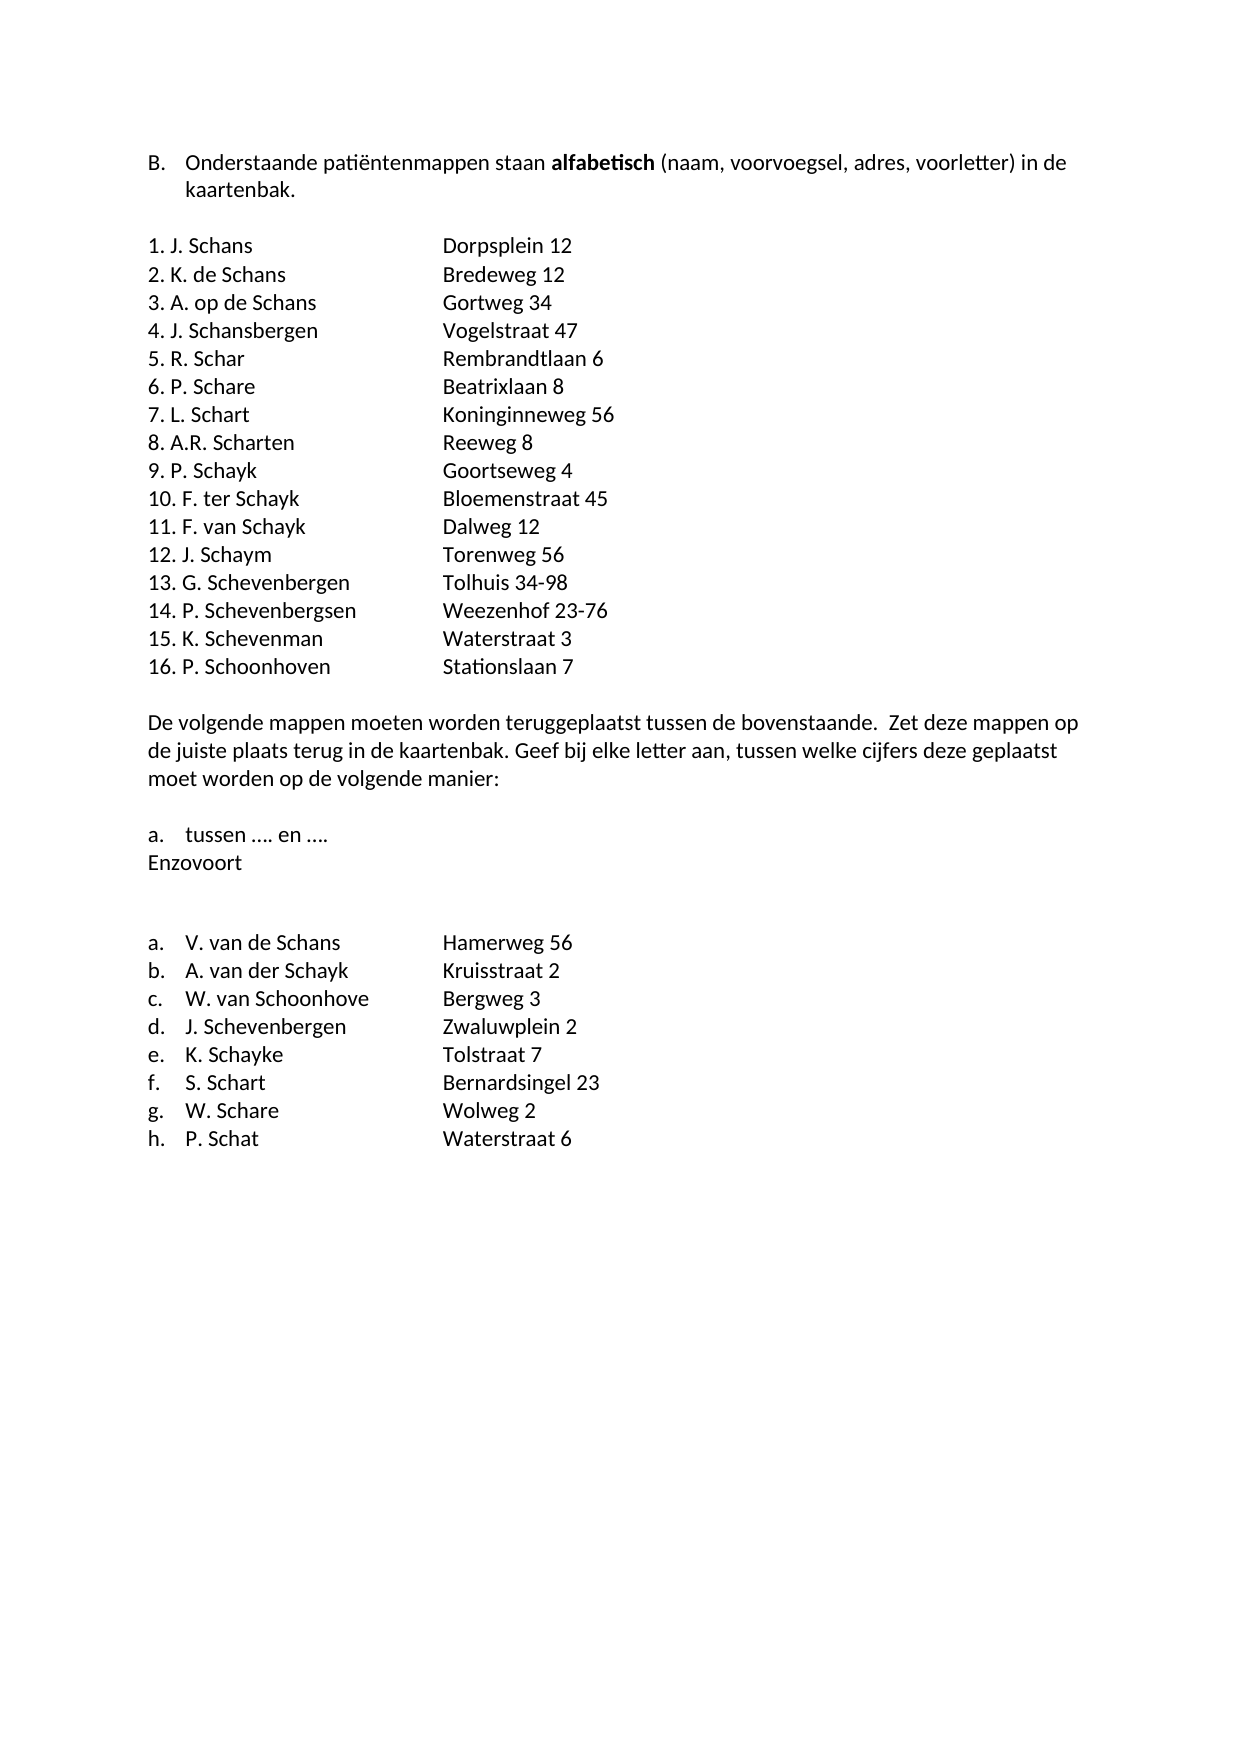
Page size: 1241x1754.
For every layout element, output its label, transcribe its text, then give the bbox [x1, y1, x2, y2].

text . op de Schans Gortweg 34 [148, 288, 1093, 316]
text 9. P. Schayk Goortseweg 4 [148, 456, 1093, 484]
text . van Schayk Dalweg 12 [148, 512, 1093, 540]
text Enzovoort [148, 848, 1093, 876]
list V. van de Schans Hamerweg 56 [148, 928, 1093, 956]
text 6. P. Schare Beatrixlaan 8 [148, 372, 1093, 400]
text 12. J. Schaym Torenweg 56 [148, 540, 1093, 568]
list J. Schevenbergen Zwaluwplein 2 [148, 1012, 1093, 1040]
text 16. P. Schoonhoven Stationslaan 7 [148, 652, 1093, 680]
text De volgende mappen moeten worden teruggeplaatst tussen de bovenstaande. Zet deze mappen op de juiste plaats terug in de kaartenbak. Geef bij elke letter aan, tussen welke cijfers deze geplaatst moet worden op de volgende manier: [148, 708, 1093, 792]
text . ter Schayk Bloemenstraat 45 [148, 484, 1093, 512]
text 2. K. de Schans Bredeweg 12 [148, 260, 1093, 288]
text 5. R. Schar Rembrandtlaan 6 [148, 344, 1093, 372]
list K. Schayke Tolstraat 7 [148, 1040, 1093, 1068]
list A. van der Schayk Kruisstraat 2 [148, 956, 1093, 984]
text 4. J. Schansbergen Vogelstraat 47 [148, 316, 1093, 344]
text .R. Scharten Reeweg 8 [148, 428, 1093, 456]
list W. van Schoonhove Bergweg 3 [148, 984, 1093, 1012]
text 1. J. Schans Dorpsplein 12 [148, 232, 1093, 260]
list tussen …. en …. [148, 820, 1093, 848]
text . Schart Koninginneweg 56 [148, 400, 1093, 428]
list S. Schart Bernardsingel 23 [148, 1068, 1093, 1096]
list P. Schat Waterstraat 6 [148, 1124, 1093, 1152]
list W. Schare Wolweg 2 [148, 1096, 1093, 1124]
list Onderstaande patiëntenmappen staan alfabetisch (naam, voorvoegsel, adres, voorletter) in de kaartenbak. [148, 148, 1093, 204]
text 14. P. Schevenbergsen Weezenhof 23-76 [148, 596, 1093, 624]
text . Schevenbergen Tolhuis 34-98 [148, 568, 1093, 596]
text 15. K. Schevenman Waterstraat 3 [148, 624, 1093, 652]
